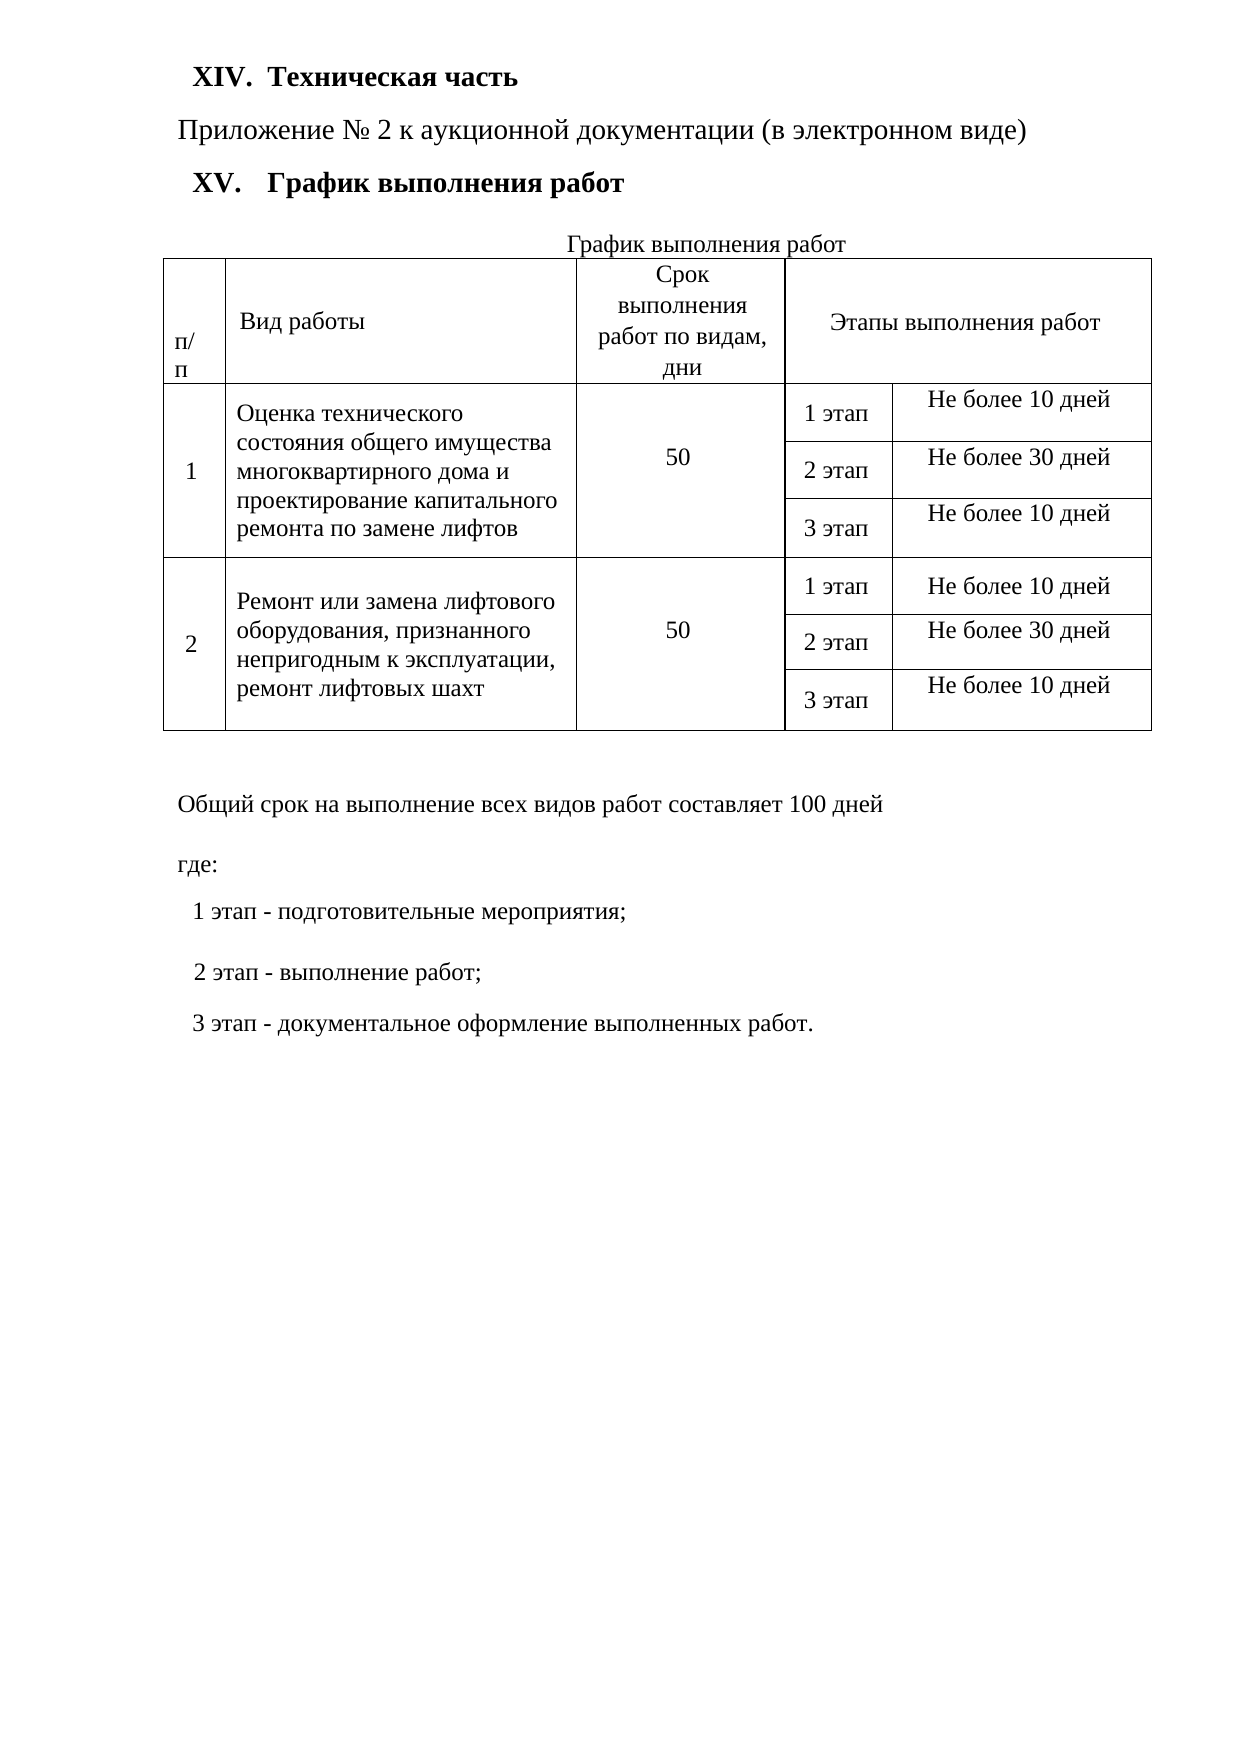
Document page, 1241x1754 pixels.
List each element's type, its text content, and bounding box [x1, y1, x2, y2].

list Техническая часть [192, 59, 1152, 93]
table_cell 2 этап [786, 442, 892, 497]
table_cell Оценка технического состояния общего имущества многоквартирного дома и проектирование капитального ремонта по замене лифтов [226, 384, 576, 557]
table_cell Не более 10 дней [893, 670, 1151, 730]
table_cell Не более 30 дней [893, 442, 1151, 497]
table_cell 3 этап [786, 499, 892, 557]
table_cell Не более 10 дней [893, 384, 1151, 441]
list График выполнения работ [192, 165, 1152, 198]
text 2 этап - выполнение работ; [162, 957, 1144, 986]
table_cell Не более 30 дней [893, 615, 1151, 669]
text Общий срок на выполнение всех видов работ составляет 100 дней [177, 789, 1144, 818]
table_cell 1 этап [786, 558, 892, 614]
table_cell 2 этап [786, 615, 892, 669]
text где: [177, 849, 1144, 877]
table_header Этапы выполнения работ [786, 259, 1151, 383]
table_cell 50 [577, 384, 784, 557]
text 1 этап - подготовительные мероприятия; [192, 896, 1144, 925]
table_header Вид работы [226, 259, 576, 383]
table_cell 1 [164, 384, 225, 557]
table_cell Ремонт или замена лифтового оборудования, признанного непригодным к эксплуатации, ремонт лифтовых шахт [226, 558, 576, 730]
table_cell 50 [577, 558, 784, 730]
text Приложение № 2 к аукционной документации (в электронном виде) [177, 112, 1152, 145]
table_cell Не более 10 дней [893, 499, 1151, 557]
table_header п/п [164, 259, 225, 383]
text 3 этап - документальное оформление выполненных работ. [192, 1008, 1144, 1036]
table_cell Не более 10 дней [893, 558, 1151, 614]
table_cell 1 этап [786, 384, 892, 441]
table_cell 3 этап [786, 670, 892, 730]
table_cell 2 [164, 558, 225, 730]
list График выполнения работ [267, 229, 1146, 258]
table_header Срок выполнения работ по видам, дни [577, 259, 784, 383]
